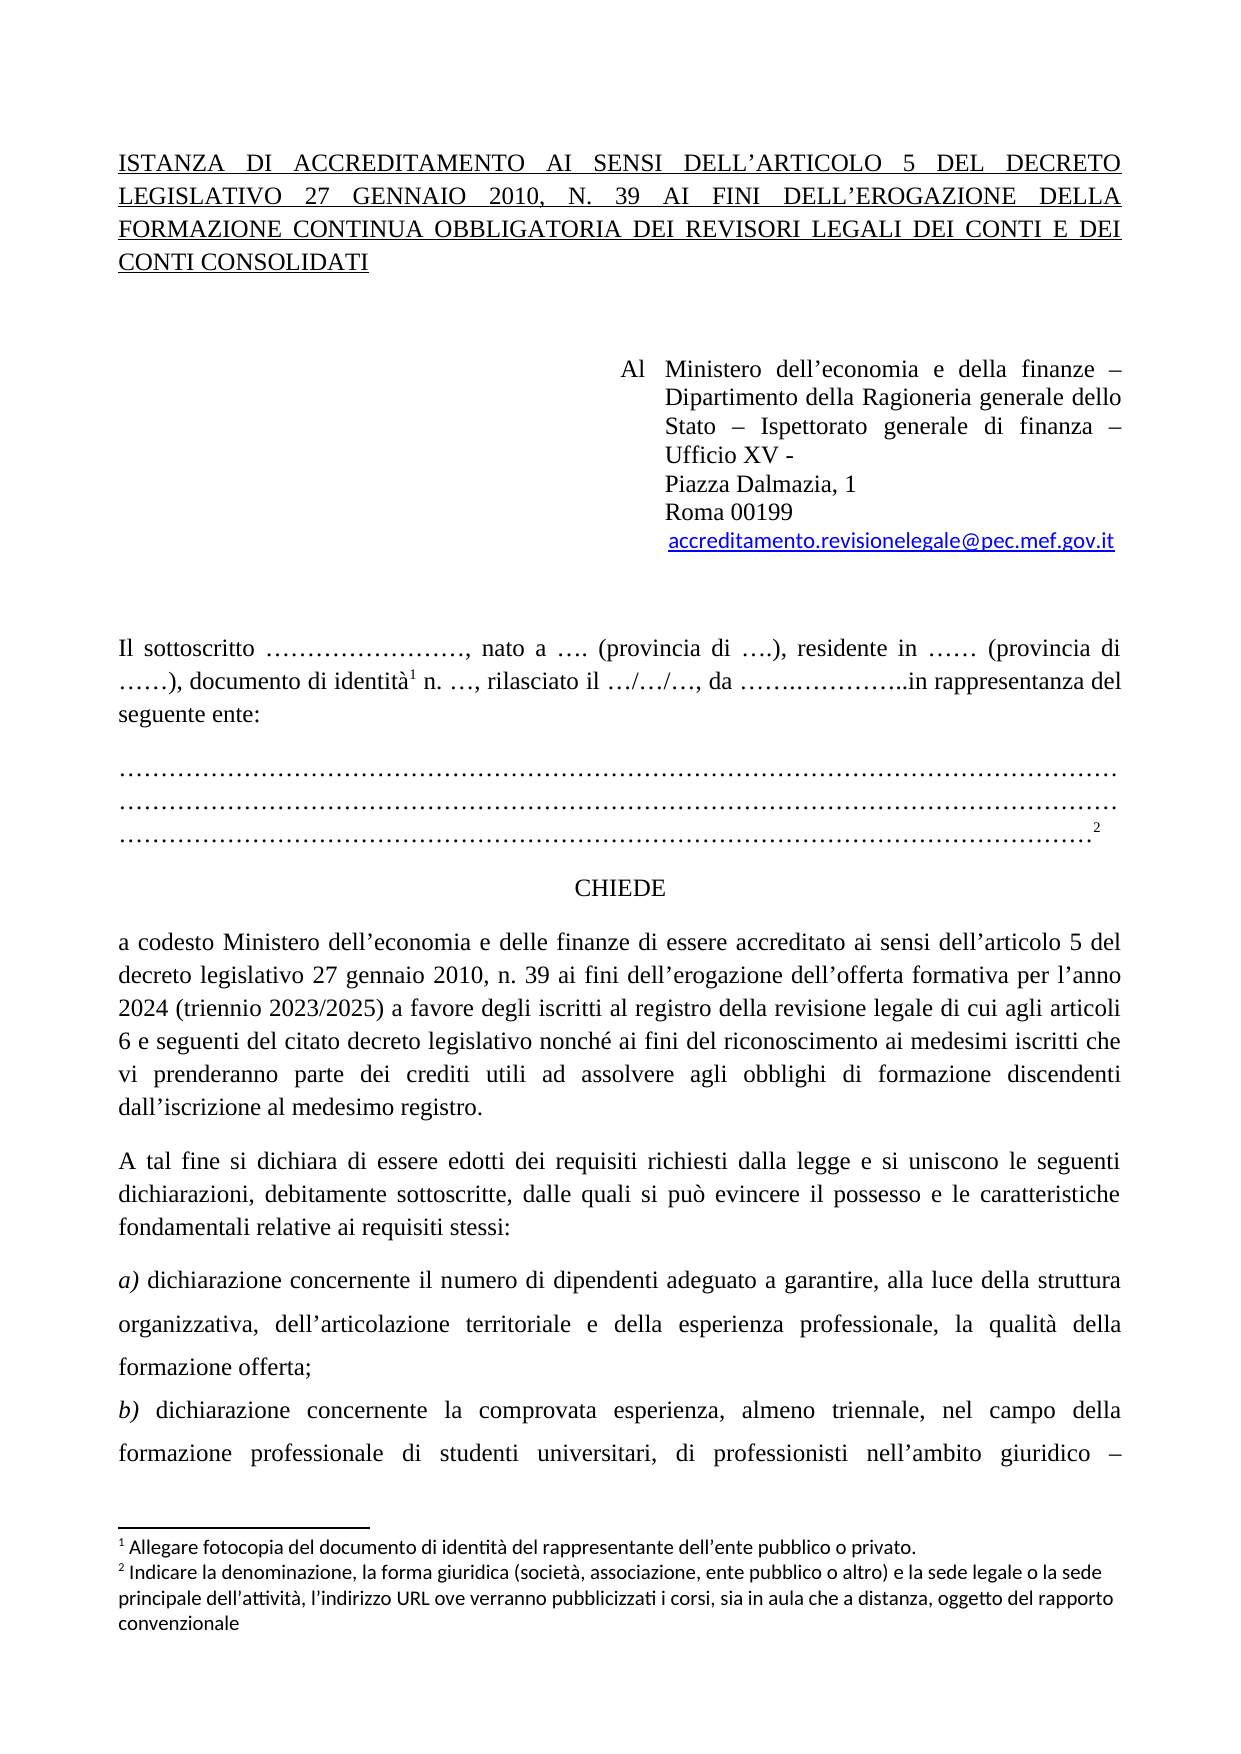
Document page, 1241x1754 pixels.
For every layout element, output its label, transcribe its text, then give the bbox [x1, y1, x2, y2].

text accreditamento.revisionelegale@pec.mef.gov.it [118, 526, 1122, 554]
text A tal fine si dichiara di essere edotti dei requisiti richiesti dalla legge e si uniscono le seguenti dichiarazioni, debitamente sottoscritte, dalle quali si può evincere il possesso e le caratteristiche fondamentali relative ai requisiti stessi: [118, 1146, 1122, 1241]
text ISTANZA DI ACCREDITAMENTO AI SENSI DELL’ARTICOLO 5 DEL DECRETO LEGISLATIVO 27 GENNAIO 2010, N. 39 AI FINI DELL’EROGAZIONE DELLA FORMAZIONE CONTINUA OBBLIGATORIA DEI REVISORI LEGALI DEI CONTI E DEI CONTI CONSOLIDATI [118, 207, 1122, 239]
text …………………………………………………………………………………………………………………………………………………………………………………………………………………………………………………………………………………………………………………………… [118, 753, 1122, 848]
text ISTANZA DI ACCREDITAMENTO AI SENSI DELL’ARTICOLO 5 DEL DECRETO LEGISLATIVO 27 GENNAIO 2010, N. 39 AI FINI DELL’EROGAZIONE DELLA FORMAZIONE CONTINUA OBBLIGATORIA DEI REVISORI LEGALI DEI CONTI E DEI CONTI CONSOLIDATI [118, 240, 1122, 276]
text Il sottoscritto ……………………, nato a …. (provincia di ….), residente in …… (provincia di ……), documento di identità n. …, rilasciato il …/…/…, da …….…………..in rappresentanza del seguente ente: [118, 633, 1122, 728]
text a codesto Ministero dell’economia e delle finanze di essere accreditato ai sensi dell’articolo 5 del decreto legislativo 27 gennaio 2010, n. 39 ai fini dell’erogazione dell’offerta formativa per l’anno 2024 (triennio 2023/2025) a favore degli iscritti al registro della revisione legale di cui agli articoli 6 e seguenti del citato decreto legislativo nonché ai fini del riconoscimento ai medesimi iscritti che vi prenderanno parte dei crediti utili ad assolvere agli obblighi di formazione discendenti dall’iscrizione al medesimo registro. [118, 927, 1122, 1121]
text ISTANZA DI ACCREDITAMENTO AI SENSI DELL’ARTICOLO 5 DEL DECRETO LEGISLATIVO 27 GENNAIO 2010, N. 39 AI FINI DELL’EROGAZIONE DELLA FORMAZIONE CONTINUA OBBLIGATORIA DEI REVISORI LEGALI DEI CONTI E DEI CONTI CONSOLIDATI [118, 174, 1122, 206]
text Al Ministero dell’economia e della finanze – Dipartimento della Ragioneria generale dello Stato – Ispettorato generale di finanza – Ufficio XV - [620, 354, 1122, 469]
text Roma 00199 [664, 497, 1122, 526]
text Piazza Dalmazia, 1 [664, 469, 1122, 497]
text CHIEDE [118, 873, 1122, 902]
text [118, 1395, 1122, 1467]
text a) dichiarazione concernente il numero di dipendenti adeguato a garantire, alla luce della struttura organizzativa, dell’articolazione territoriale e della esperienza professionale, la qualità della formazione offerta; [118, 1266, 1122, 1381]
text ISTANZA DI ACCREDITAMENTO AI SENSI DELL’ARTICOLO 5 DEL DECRETO LEGISLATIVO 27 GENNAIO 2010, N. 39 AI FINI DELL’EROGAZIONE DELLA FORMAZIONE CONTINUA OBBLIGATORIA DEI REVISORI LEGALI DEI CONTI E DEI CONTI CONSOLIDATI [118, 148, 1122, 173]
